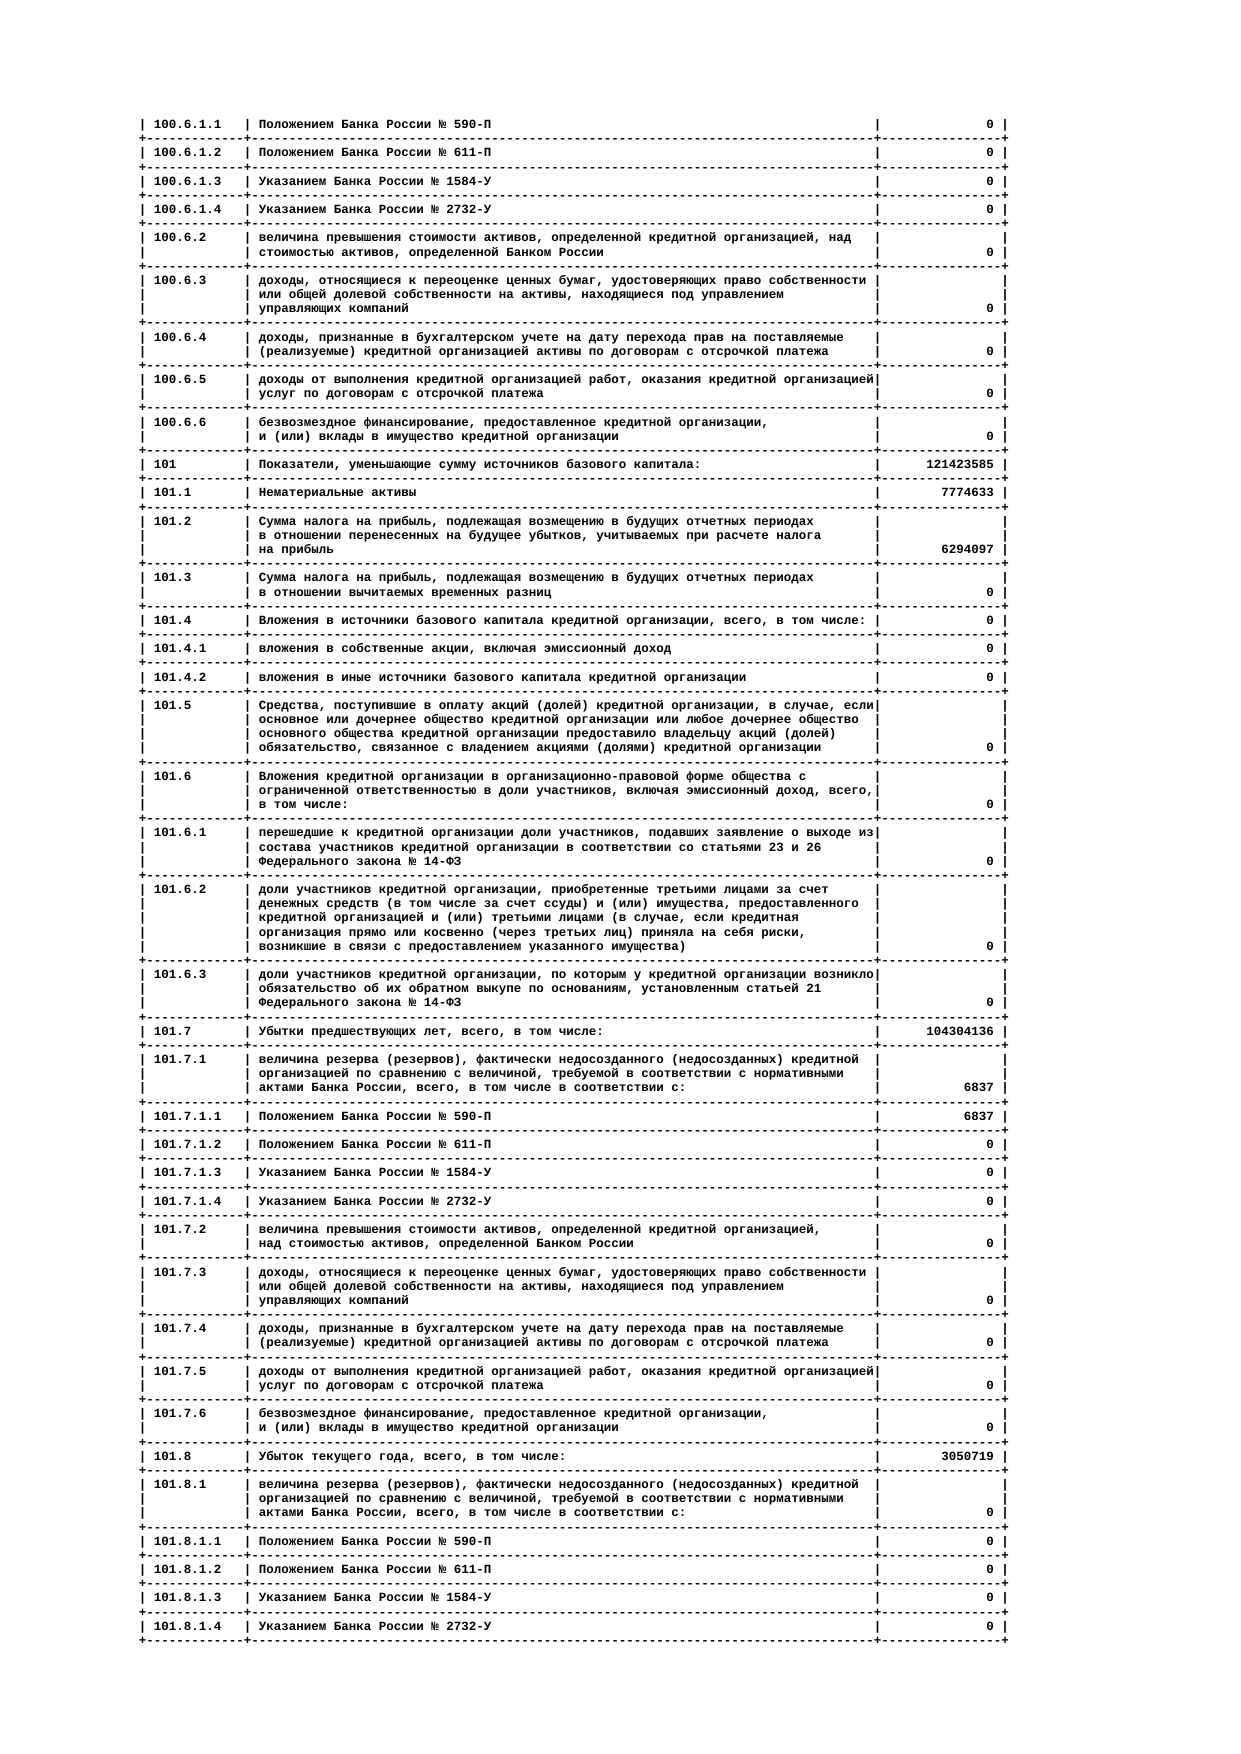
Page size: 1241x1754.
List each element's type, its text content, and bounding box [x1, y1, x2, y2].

text | 100.6.6 | безвозмездное финансирование, предоставленное кредитной организации, | | [139, 416, 1101, 430]
text | 100.6.5 | доходы от выполнения кредитной организацией работ, оказания кредитной организацией| | [139, 373, 1101, 387]
text | | организацией по сравнению с величиной, требуемой в соответствии с нормативными | | [139, 1492, 1101, 1506]
text | | денежных средств (в том числе за счет ссуды) и (или) имущества, предоставленного | | [139, 897, 1101, 911]
text +-------------+-----------------------------------------------------------------------------------+----------------+ [139, 359, 1101, 373]
text | 101.7.1 | величина резерва (резервов), фактически недосозданного (недосозданных) кредитной | | [139, 1053, 1101, 1067]
text +-------------+-----------------------------------------------------------------------------------+----------------+ [139, 1393, 1101, 1407]
text | 100.6.1.1 | Положением Банка России № 590-П | 0 | [139, 118, 1101, 132]
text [139, 1634, 1101, 1648]
text | | услуг по договорам с отсрочкой платежа | 0 | [139, 387, 1101, 401]
text | 101.7.1.2 | Положением Банка России № 611-П | 0 | [139, 1138, 1101, 1152]
text | 101.7.2 | величина превышения стоимости активов, определенной кредитной организацией, | | [139, 1223, 1101, 1237]
text | | Федерального закона № 14-ФЗ | 0 | [139, 996, 1101, 1011]
text | | обязательство, связанное с владением акциями (долями) кредитной организации | 0 | [139, 741, 1101, 756]
text | 101.7.4 | доходы, признанные в бухгалтерском учете на дату перехода прав на поставляемые | | [139, 1322, 1101, 1336]
text | | возникшие в связи с предоставлением указанного имущества) | 0 | [139, 940, 1101, 954]
text +-------------+-----------------------------------------------------------------------------------+----------------+ [139, 1039, 1101, 1053]
text +-------------+-----------------------------------------------------------------------------------+----------------+ [139, 444, 1101, 458]
text | 100.6.1.4 | Указанием Банка России № 2732-У | 0 | [139, 203, 1101, 217]
text | 100.6.1.2 | Положением Банка России № 611-П | 0 | [139, 146, 1101, 161]
text | 101.4.1 | вложения в собственные акции, включая эмиссионный доход | 0 | [139, 642, 1101, 656]
text | 101.7.6 | безвозмездное финансирование, предоставленное кредитной организации, | | [139, 1407, 1101, 1421]
text | 101.4 | Вложения в источники базового капитала кредитной организации, всего, в том числе: | 0 | [139, 614, 1101, 628]
text +-------------+-----------------------------------------------------------------------------------+----------------+ [139, 1096, 1101, 1110]
text +-------------+-----------------------------------------------------------------------------------+----------------+ [139, 217, 1101, 231]
text | 100.6.1.3 | Указанием Банка России № 1584-У | 0 | [139, 175, 1101, 189]
text +-------------+-----------------------------------------------------------------------------------+----------------+ [139, 1181, 1101, 1195]
text | | кредитной организацией и (или) третьими лицами (в случае, если кредитная | | [139, 911, 1101, 926]
text | 101.7.1.3 | Указанием Банка России № 1584-У | 0 | [139, 1166, 1101, 1181]
text | | Федерального закона № 14-ФЗ | 0 | [139, 855, 1101, 869]
text +-------------+-----------------------------------------------------------------------------------+----------------+ [139, 472, 1101, 486]
text | | актами Банка России, всего, в том числе в соответствии с: | 0 | [139, 1506, 1101, 1521]
text +-------------+-----------------------------------------------------------------------------------+----------------+ [139, 1209, 1101, 1223]
text | 100.6.4 | доходы, признанные в бухгалтерском учете на дату перехода прав на поставляемые | | [139, 331, 1101, 345]
text +-------------+-----------------------------------------------------------------------------------+----------------+ [139, 1577, 1101, 1591]
text | 101.1 | Нематериальные активы | 7774633 | [139, 486, 1101, 501]
text +-------------+-----------------------------------------------------------------------------------+----------------+ [139, 600, 1101, 614]
text | | на прибыль | 6294097 | [139, 543, 1101, 557]
text +-------------+-----------------------------------------------------------------------------------+----------------+ [139, 161, 1101, 175]
text | 101.8.1 | величина резерва (резервов), фактически недосозданного (недосозданных) кредитной | | [139, 1478, 1101, 1492]
text | 101.8.1.4 | Указанием Банка России № 2732-У | 0 | [139, 1620, 1101, 1634]
text | | актами Банка России, всего, в том числе в соответствии с: | 6837 | [139, 1081, 1101, 1096]
text +-------------+-----------------------------------------------------------------------------------+----------------+ [139, 685, 1101, 699]
text +-------------+-----------------------------------------------------------------------------------+----------------+ [139, 1436, 1101, 1450]
text | 101.7.1.1 | Положением Банка России № 590-П | 6837 | [139, 1110, 1101, 1124]
text | | и (или) вклады в имущество кредитной организации | 0 | [139, 1421, 1101, 1436]
text +-------------+-----------------------------------------------------------------------------------+----------------+ [139, 1011, 1101, 1025]
text +-------------+-----------------------------------------------------------------------------------+----------------+ [139, 1124, 1101, 1138]
text | 101 | Показатели, уменьшающие сумму источников базового капитала: | 121423585 | [139, 458, 1101, 472]
text | | организация прямо или косвенно (через третьих лиц) приняла на себя риски, | | [139, 926, 1101, 940]
text | 101.6 | Вложения кредитной организации в организационно-правовой форме общества с | | [139, 770, 1101, 784]
text +-------------+-----------------------------------------------------------------------------------+----------------+ [139, 1521, 1101, 1535]
text | 101.7.3 | доходы, относящиеся к переоценке ценных бумаг, удостоверяющих право собственности | | [139, 1266, 1101, 1280]
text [139, 1606, 1101, 1620]
text | 101.8.1.3 | Указанием Банка России № 1584-У | 0 | [139, 1591, 1101, 1606]
text | 100.6.3 | доходы, относящиеся к переоценке ценных бумаг, удостоверяющих право собственности | | [139, 274, 1101, 288]
text +-------------+-----------------------------------------------------------------------------------+----------------+ [139, 260, 1101, 274]
text +-------------+-----------------------------------------------------------------------------------+----------------+ [139, 628, 1101, 642]
text | 101.4.2 | вложения в иные источники базового капитала кредитной организации | 0 | [139, 671, 1101, 685]
text +-------------+-----------------------------------------------------------------------------------+----------------+ [139, 1549, 1101, 1563]
text | 101.5 | Средства, поступившие в оплату акций (долей) кредитной организации, в случае, если| | [139, 699, 1101, 713]
text | 100.6.2 | величина превышения стоимости активов, определенной кредитной организацией, над | | [139, 231, 1101, 246]
text | | управляющих компаний | 0 | [139, 1294, 1101, 1308]
text | | над стоимостью активов, определенной Банком России | 0 | [139, 1237, 1101, 1251]
text | 101.6.3 | доли участников кредитной организации, по которым у кредитной организации возникло| | [139, 968, 1101, 982]
text +-------------+-----------------------------------------------------------------------------------+----------------+ [139, 316, 1101, 331]
text | | услуг по договорам с отсрочкой платежа | 0 | [139, 1379, 1101, 1393]
text | | управляющих компаний | 0 | [139, 302, 1101, 316]
text | 101.7.1.4 | Указанием Банка России № 2732-У | 0 | [139, 1195, 1101, 1209]
text +-------------+-----------------------------------------------------------------------------------+----------------+ [139, 1152, 1101, 1166]
text +-------------+-----------------------------------------------------------------------------------+----------------+ [139, 1308, 1101, 1322]
text +-------------+-----------------------------------------------------------------------------------+----------------+ [139, 1464, 1101, 1478]
text | | (реализуемые) кредитной организацией активы по договорам с отсрочкой платежа | 0 | [139, 1336, 1101, 1351]
text | 101.8.1.1 | Положением Банка России № 590-П | 0 | [139, 1535, 1101, 1549]
text +-------------+-----------------------------------------------------------------------------------+----------------+ [139, 656, 1101, 671]
text +-------------+-----------------------------------------------------------------------------------+----------------+ [139, 756, 1101, 770]
text | | и (или) вклады в имущество кредитной организации | 0 | [139, 430, 1101, 444]
text | 101.6.1 | перешедшие к кредитной организации доли участников, подавших заявление о выходе из| | [139, 826, 1101, 841]
text +-------------+-----------------------------------------------------------------------------------+----------------+ [139, 557, 1101, 571]
text | 101.7.5 | доходы от выполнения кредитной организацией работ, оказания кредитной организацией| | [139, 1365, 1101, 1379]
text +-------------+-----------------------------------------------------------------------------------+----------------+ [139, 401, 1101, 416]
text | 101.8 | Убыток текущего года, всего, в том числе: | 3050719 | [139, 1450, 1101, 1464]
text | | в том числе: | 0 | [139, 798, 1101, 812]
text | | ограниченной ответственностью в доли участников, включая эмиссионный доход, всего,| | [139, 784, 1101, 798]
text +-------------+-----------------------------------------------------------------------------------+----------------+ [139, 869, 1101, 883]
text | | состава участников кредитной организации в соответствии со статьями 23 и 26 | | [139, 841, 1101, 855]
text | | обязательство об их обратном выкупе по основаниям, установленным статьей 21 | | [139, 982, 1101, 996]
text | | в отношении вычитаемых временных разниц | 0 | [139, 586, 1101, 600]
text | 101.3 | Сумма налога на прибыль, подлежащая возмещению в будущих отчетных периодах | | [139, 571, 1101, 586]
text | | (реализуемые) кредитной организацией активы по договорам с отсрочкой платежа | 0 | [139, 345, 1101, 359]
text +-------------+-----------------------------------------------------------------------------------+----------------+ [139, 189, 1101, 203]
text +-------------+-----------------------------------------------------------------------------------+----------------+ [139, 812, 1101, 826]
text | | или общей долевой собственности на активы, находящиеся под управлением | | [139, 288, 1101, 302]
text | 101.6.2 | доли участников кредитной организации, приобретенные третьими лицами за счет | | [139, 883, 1101, 897]
text | | основного общества кредитной организации предоставило владельцу акций (долей) | | [139, 727, 1101, 741]
text | 101.8.1.2 | Положением Банка России № 611-П | 0 | [139, 1563, 1101, 1577]
text +-------------+-----------------------------------------------------------------------------------+----------------+ [139, 954, 1101, 968]
text | | основное или дочернее общество кредитной организации или любое дочернее общество | | [139, 713, 1101, 727]
text | 101.2 | Сумма налога на прибыль, подлежащая возмещению в будущих отчетных периодах | | [139, 515, 1101, 529]
text | | в отношении перенесенных на будущее убытков, учитываемых при расчете налога | | [139, 529, 1101, 543]
text +-------------+-----------------------------------------------------------------------------------+----------------+ [139, 1351, 1101, 1365]
text | | или общей долевой собственности на активы, находящиеся под управлением | | [139, 1280, 1101, 1294]
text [139, 132, 1101, 146]
text | 101.7 | Убытки предшествующих лет, всего, в том числе: | 104304136 | [139, 1025, 1101, 1039]
text +-------------+-----------------------------------------------------------------------------------+----------------+ [139, 501, 1101, 515]
text | | стоимостью активов, определенной Банком России | 0 | [139, 246, 1101, 260]
text | | организацией по сравнению с величиной, требуемой в соответствии с нормативными | | [139, 1067, 1101, 1081]
text +-------------+-----------------------------------------------------------------------------------+----------------+ [139, 1251, 1101, 1266]
